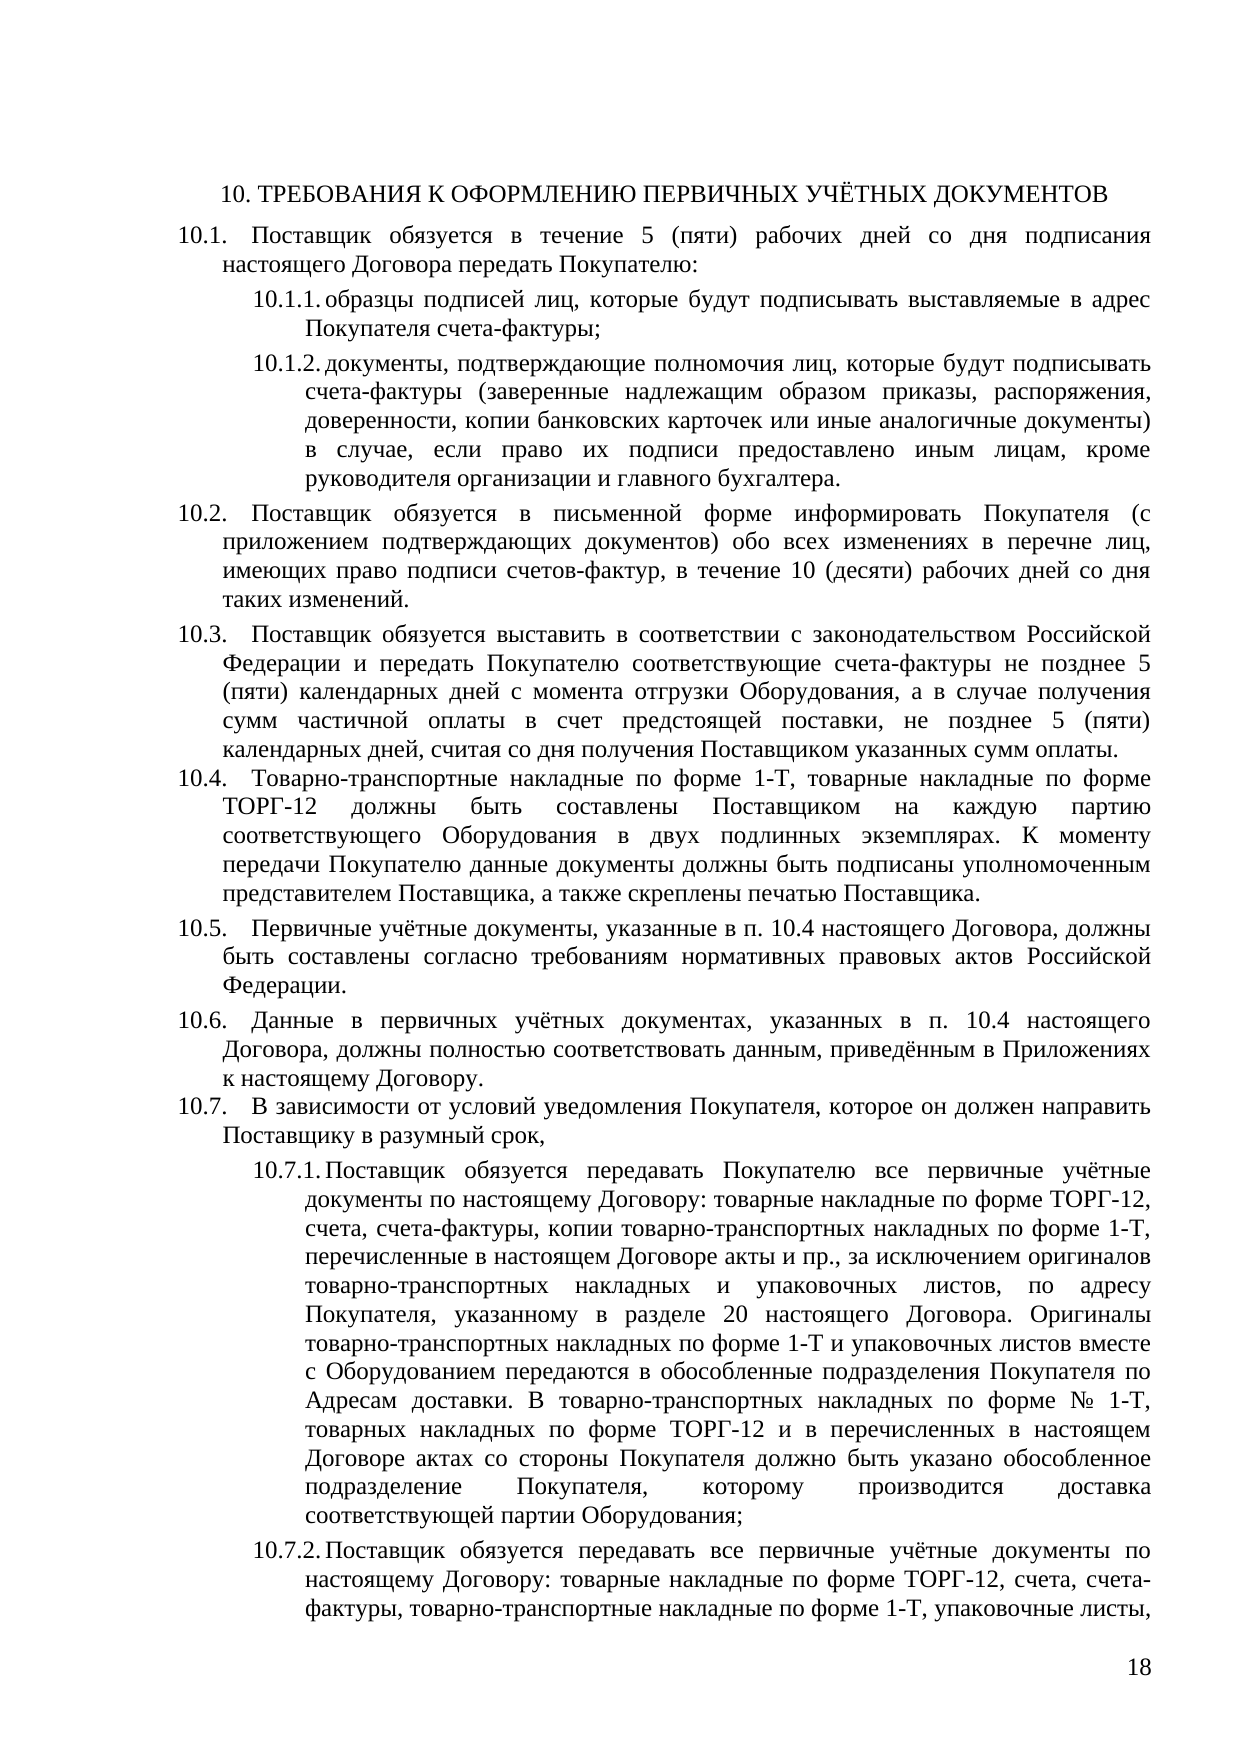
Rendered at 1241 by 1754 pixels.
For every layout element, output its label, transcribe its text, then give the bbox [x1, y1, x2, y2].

list Поставщик обязуется передавать Покупателю все первичные учётные документы по настоящему Договору: товарные накладные по форме ТОРГ-12, счета, счета-фактуры, копии товарно-транспортных накладных по форме 1-Т, перечисленные в настоящем Договоре акты и пр., за исключением оригиналов товарно-транспортных накладных и упаковочных листов, по адресу Покупателя, указанному в разделе 20 настоящего Договора. Оригиналы товарно-транспортных накладных по форме 1-Т и упаковочных листов вместе с Оборудованием передаются в обособленные подразделения Покупателя по Адресам доставки. В товарно-транспортных накладных по форме № 1-Т, товарных накладных по форме ТОРГ-12 и в перечисленных в настоящем Договоре актах со стороны Покупателя должно быть указано обособленное подразделение Покупателя, которому производится доставка соответствующей партии Оборудования; [252, 1155, 1152, 1529]
list Данные в первичных учётных документах, указанных в п. 10.4 настоящего Договора, должны полностью соответствовать данным, приведённым в Приложениях к настоящему Договору. [177, 1005, 1152, 1091]
list ТРЕБОВАНИЯ К ОФОРМЛЕНИЮ ПЕРВИЧНЫХ УЧЁТНЫХ ДОКУМЕНТОВ [177, 179, 1152, 208]
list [252, 1535, 1152, 1621]
list документы, подтверждающие полномочия лиц, которые будут подписывать счета-фактуры (заверенные надлежащим образом приказы, распоряжения, доверенности, копии банковских карточек или иные аналогичные документы) в случае, если право их подписи предоставлено иным лицам, кроме руководителя организации и главного бухгалтера. [252, 348, 1152, 491]
list образцы подписей лиц, которые будут подписывать выставляемые в адрес Покупателя счета-фактуры; [252, 284, 1152, 341]
list В зависимости от условий уведомления Покупателя, которое он должен направить Поставщику в разумный срок, [177, 1091, 1152, 1149]
list Товарно-транспортные накладные по форме 1-Т, товарные накладные по форме ТОРГ-12 должны быть составлены Поставщиком на каждую партию соответствующего Оборудования в двух подлинных экземплярах. К моменту передачи Покупателю данные документы должны быть подписаны уполномоченным представителем Поставщика, а также скреплены печатью Поставщика. [177, 763, 1152, 906]
list Поставщик обязуется выставить в соответствии с законодательством Российской Федерации и передать Покупателю соответствующие счета-фактуры не позднее 5 (пяти) календарных дней с момента отгрузки Оборудования, а в случае получения сумм частичной оплаты в счет предстоящей поставки, не позднее 5 (пяти) календарных дней, считая со дня получения Поставщиком указанных сумм оплаты. [177, 619, 1152, 763]
list Поставщик обязуется в течение 5 (пяти) рабочих дней со дня подписания настоящего Договора передать Покупателю: [177, 220, 1152, 278]
list Поставщик обязуется в письменной форме информировать Покупателя (с приложением подтверждающих документов) обо всех изменениях в перечне лиц, имеющих право подписи счетов-фактур, в течение 10 (десяти) рабочих дней со дня таких изменений. [177, 498, 1152, 613]
list Первичные учётные документы, указанные в п. 10.4 настоящего Договора, должны быть составлены согласно требованиям нормативных правовых актов Российской Федерации. [177, 913, 1152, 999]
